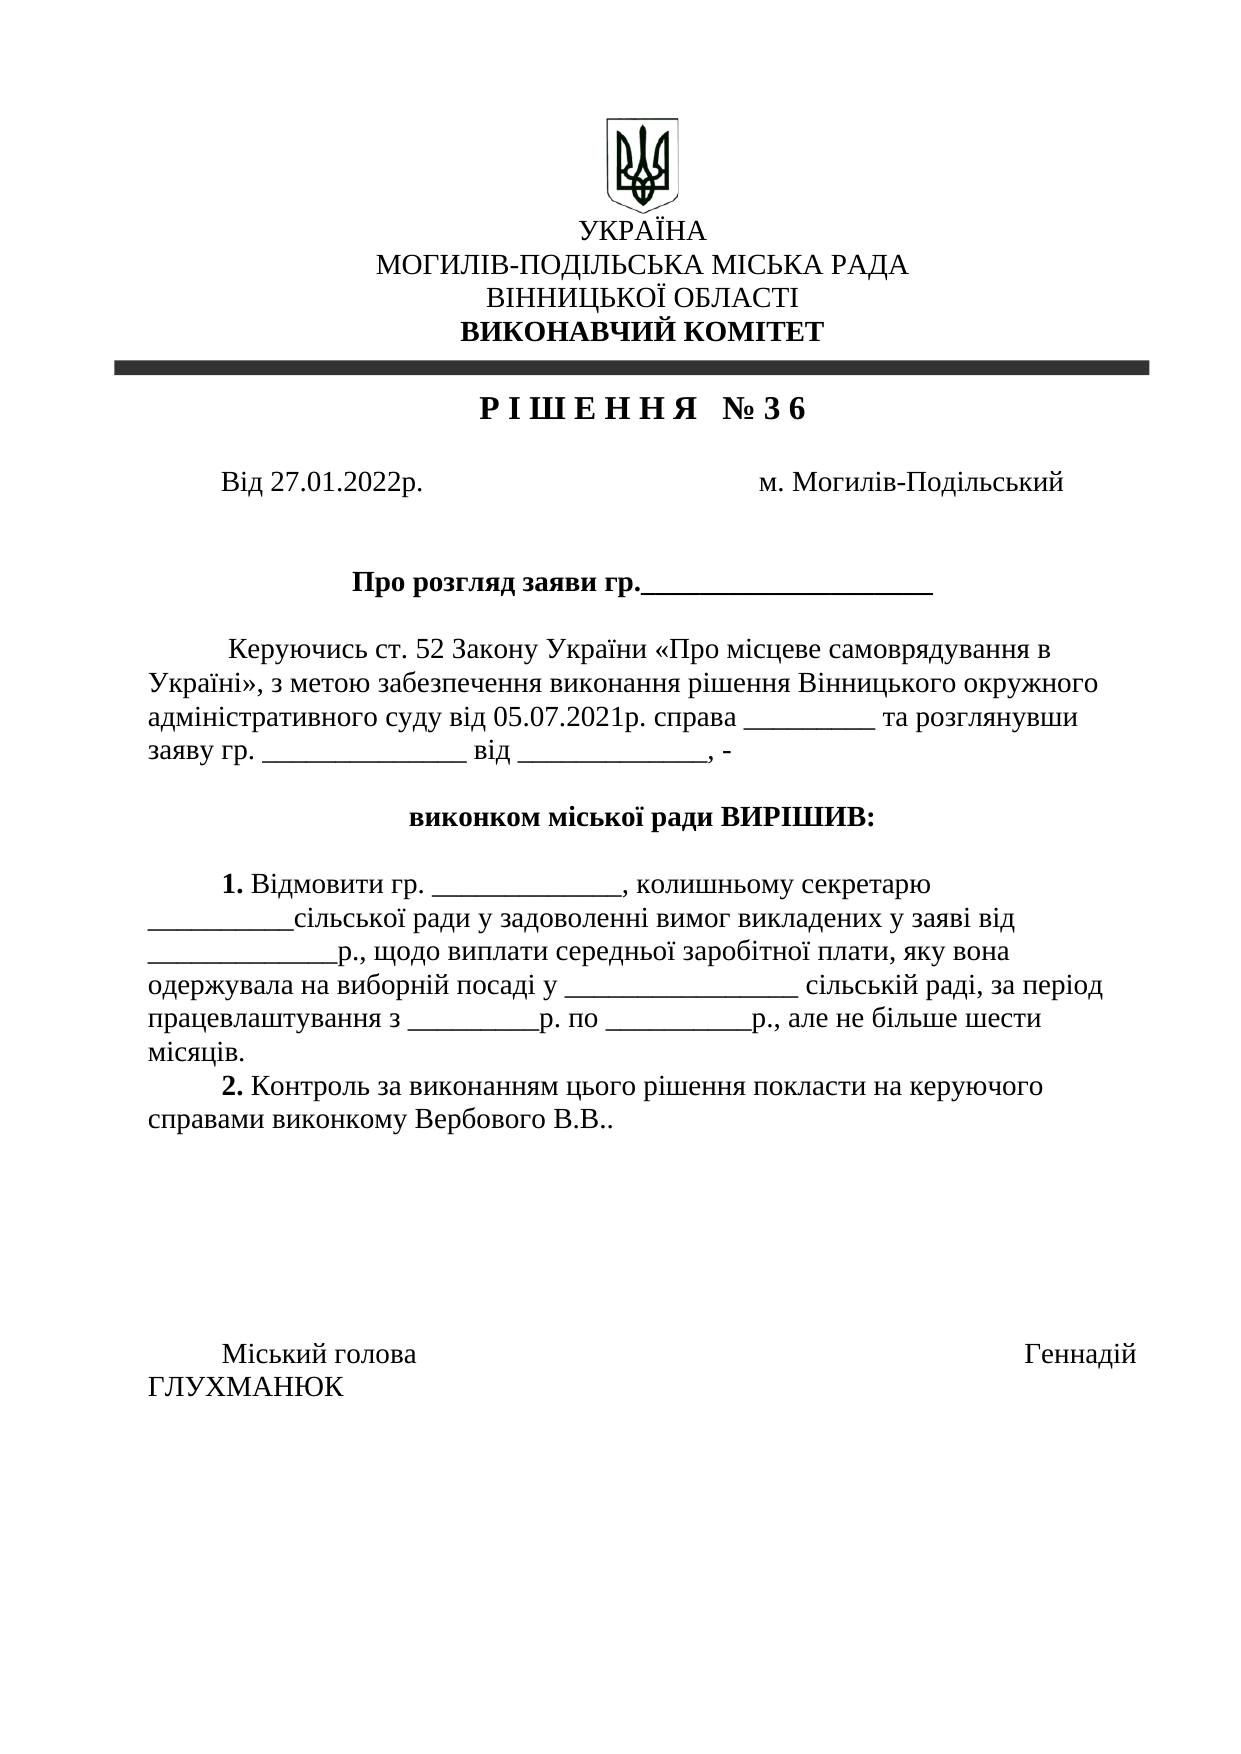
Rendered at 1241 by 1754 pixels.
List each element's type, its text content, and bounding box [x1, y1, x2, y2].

text Міський голова Геннадій ГЛУХМАНЮК [148, 1336, 1137, 1403]
text ВИКОНАВЧИЙ КОМІТЕТ [148, 314, 1137, 348]
text Про розгляд заяви гр.____________________ [148, 564, 1137, 598]
text 1. Відмовити гр. _____________, колишньому секретарю __________сільської ради у задоволенні вимог викладених у заяві від _____________р., щодо виплати середньої заробітної плати, яку вона одержувала на виборній посаді у ________________ сільській раді, за період працевлаштування з _________р. по __________р., але не більше шести місяців. [148, 866, 1137, 1068]
text Керуючись ст. 52 Закону України «Про місцеве самоврядування в Україні», з метою забезпечення виконання рішення Вінницького окружного адміністративного суду від 05.07.2021р. справа _________ та розглянувши заяву гр. ______________ від _____________, - [148, 632, 1137, 766]
text Від 27.01.2022р. м. Могилів-Подільський [148, 464, 1137, 497]
text 2. Контроль за виконанням цього рішення покласти на керуючого справами виконкому Вербового В.В.. [148, 1068, 1137, 1135]
text УКРАЇНА МОГИЛІВ-ПОДІЛЬСЬКА МІСЬКА РАДА ВІННИЦЬКОЇ ОБЛАСТІ [148, 213, 1137, 314]
picture [606, 118, 679, 214]
text виконком міської ради ВИРІШИВ: [148, 799, 1137, 833]
text РІШЕННЯ №36 [148, 376, 1137, 426]
